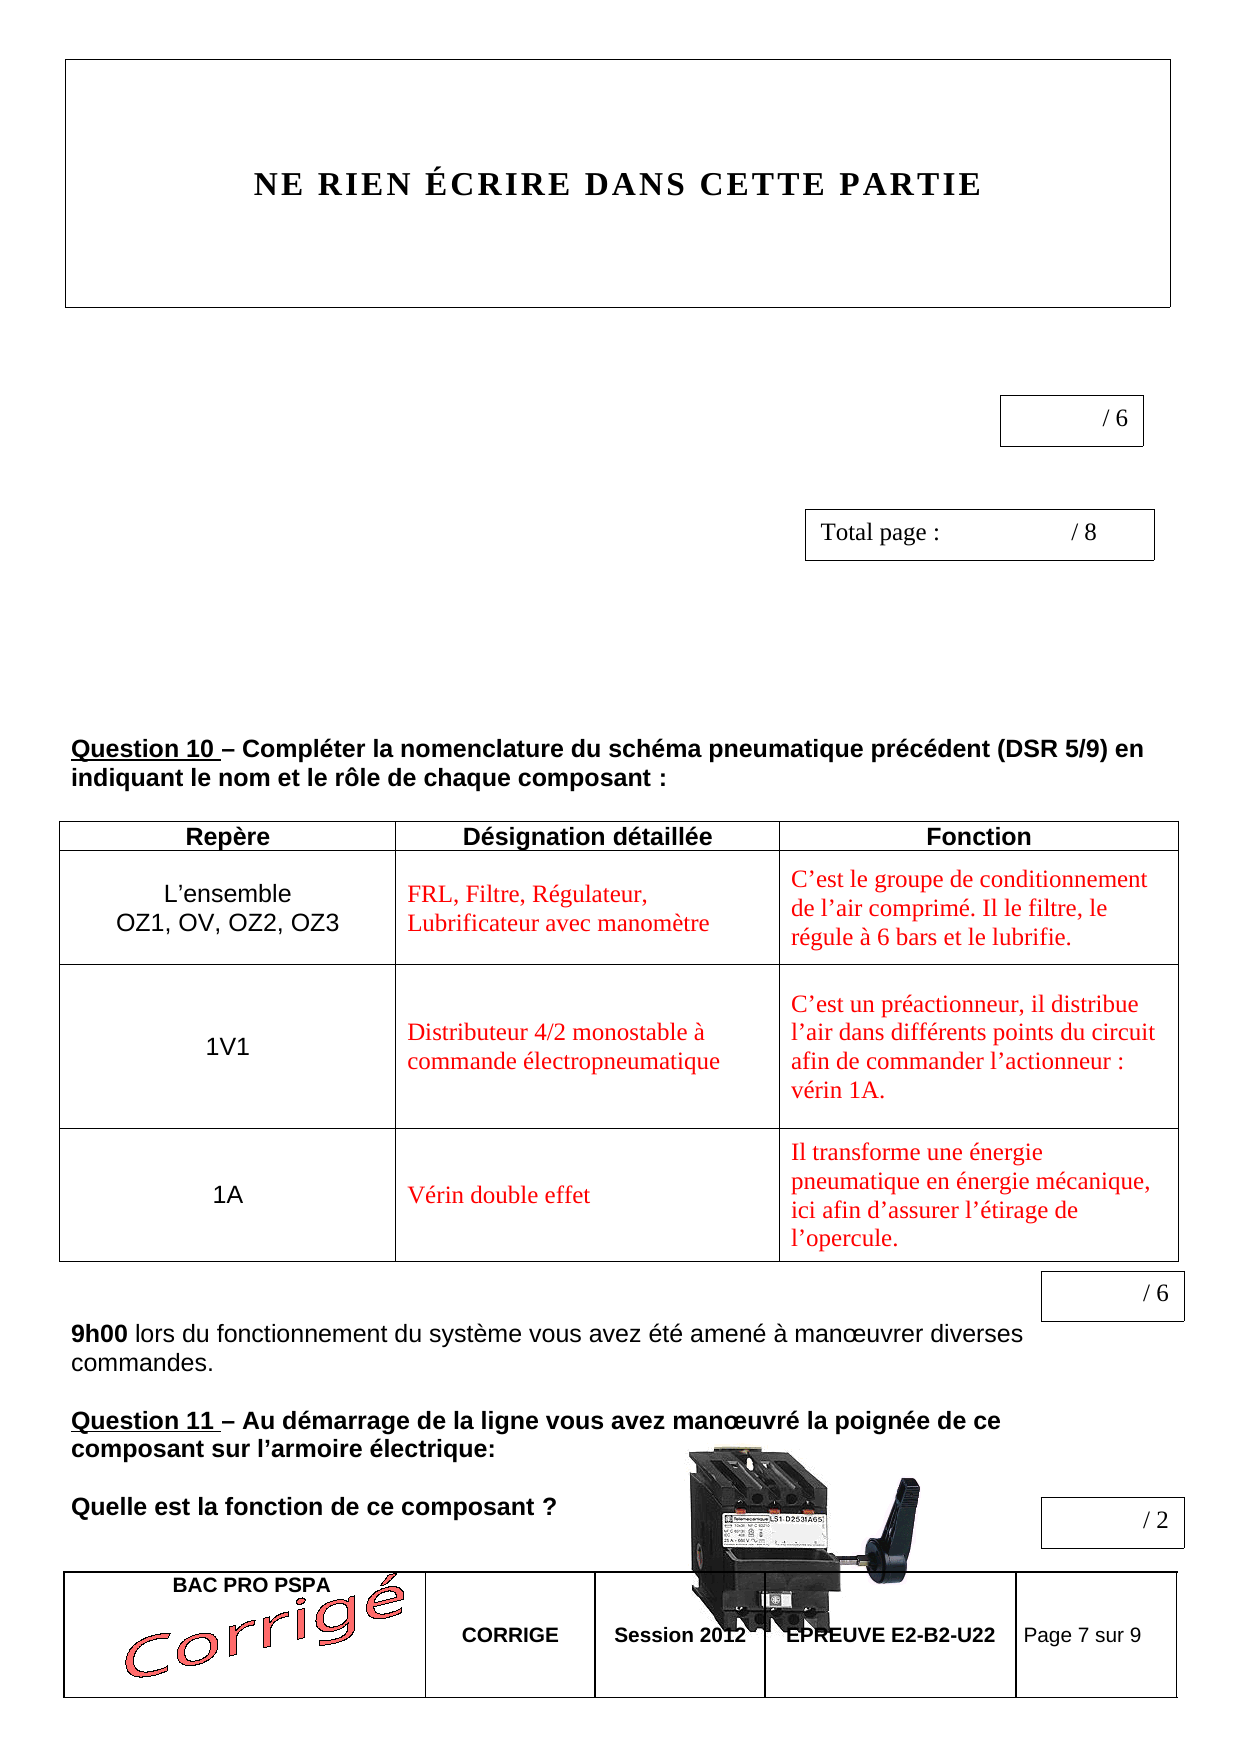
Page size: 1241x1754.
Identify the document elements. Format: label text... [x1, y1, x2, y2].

table_cell Vérin double effet [396, 1129, 779, 1261]
table_header Fonction [780, 822, 1178, 850]
table_cell 1A [60, 1129, 395, 1261]
table_cell C’est le groupe de conditionnement de l’air comprimé. Il le filtre, le régule à 6 bars et le lubrifie. [780, 851, 1178, 964]
picture [684, 1573, 764, 1648]
table_header Repère [60, 822, 395, 850]
table_cell Il transforme une énergie pneumatique en énergie mécanique, ici afin d’assurer l’étirage de l’opercule. [780, 1129, 1178, 1261]
table_header Désignation détaillée [396, 822, 779, 850]
picture [684, 1463, 926, 1492]
text 9h00 lors du fonctionnement du système vous avez été amené à manœuvrer diverses commandes. [71, 1319, 1169, 1377]
text Quelle est la fonction de ce composant ? [71, 1492, 1169, 1521]
picture [766, 1573, 926, 1648]
table_cell Distributeur 4/2 monostable à commande électropneumatique [396, 965, 779, 1127]
table_cell L’ensemble OZ1, OV, OZ2, OZ3 [60, 851, 395, 964]
text Question 10 – Compléter la nomenclature du schéma pneumatique précédent (DSR 5/9) en indiquant le nom et le rôle de chaque composant : [71, 734, 1169, 792]
table_cell C’est un préactionneur, il distribue l’air dans différents points du circuit afin de commander l’actionneur : vérin 1A. [780, 965, 1178, 1127]
table_cell 1V1 [60, 965, 395, 1127]
picture [684, 1521, 926, 1571]
text Question 11 – Au démarrage de la ligne vous avez manœuvré la poignée de ce composant sur l’armoire électrique: [71, 1406, 1169, 1463]
table_cell FRL, Filtre, Régulateur, Lubrificateur avec manomètre [396, 851, 779, 964]
